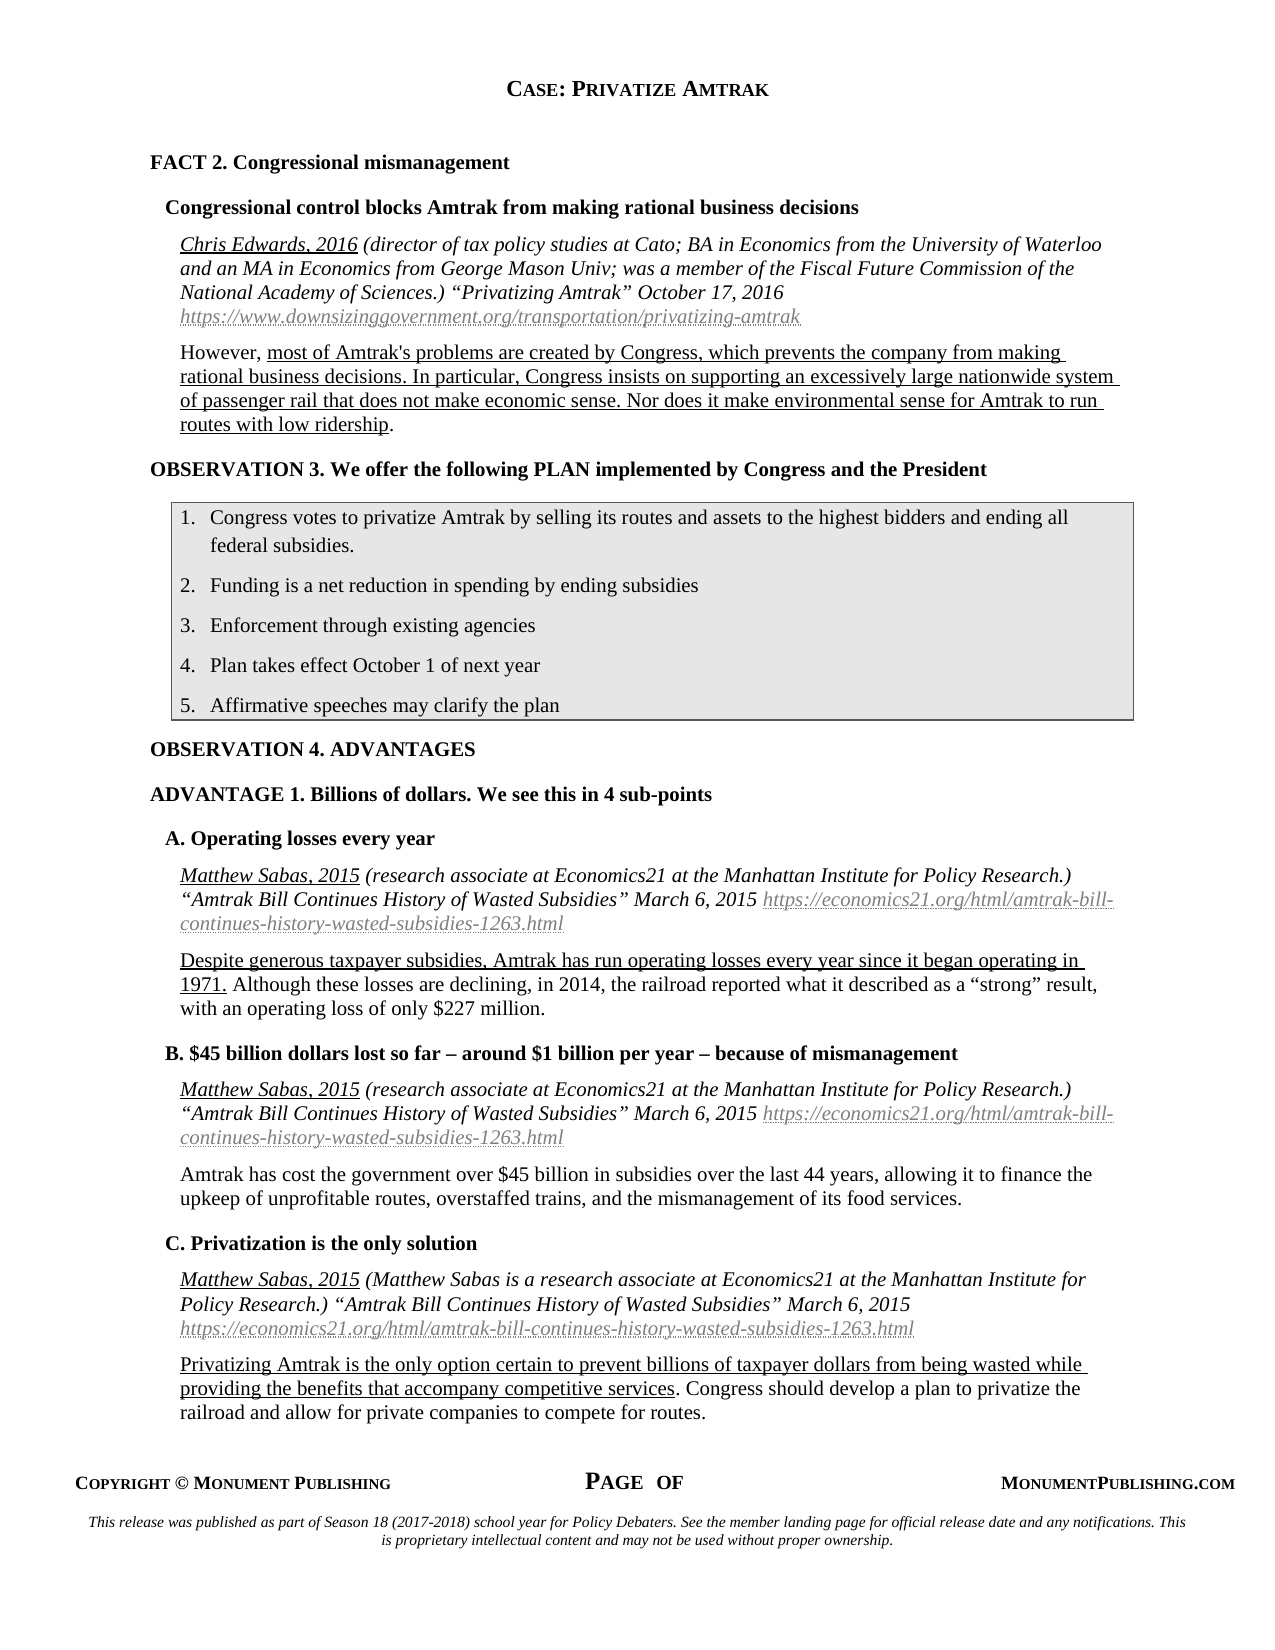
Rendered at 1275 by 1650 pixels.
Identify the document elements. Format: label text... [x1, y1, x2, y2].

text Amtrak has cost the government over $45 billion in subsidies over the last 44 years, allowing it to finance the upkeep of unprofitable routes, overstaffed trains, and the mismanagement of its food services. [180, 1162, 1125, 1210]
text Congressional control blocks Amtrak from making rational business decisions [165, 195, 1125, 219]
text C. Privatization is the only solution [165, 1231, 1125, 1255]
text Matthew Sabas, 2015 (research associate at Economics21 at the Manhattan Institute for Policy Research.) “Amtrak Bill Continues History of Wasted Subsidies” March 6, 2015 https://economics21.org/html/amtrak-bill-continues-history-wasted-subsidies-1263.html [180, 1077, 1125, 1149]
text Congress votes to privatize Amtrak by selling its routes and assets to the highest bidders and ending all federal subsidies. [172, 503, 1133, 557]
text Matthew Sabas, 2015 (Matthew Sabas is a research associate at Economics21 at the Manhattan Institute for Policy Research.) “Amtrak Bill Continues History of Wasted Subsidies” March 6, 2015 https://economics21.org/html/amtrak-bill-continues-history-wasted-subsidies-1263.html [180, 1267, 1125, 1339]
text OBSERVATION 4. ADVANTAGES [150, 737, 1125, 761]
text Chris Edwards, 2016 (director of tax policy studies at Cato; BA in Economics from the University of Waterloo and an MA in Economics from George Mason Univ; was a member of the Fiscal Future Commission of the National Academy of Sciences.) “Privatizing Amtrak” October 17, 2016 https://www.downsizinggovernment.org/transportation/privatizing-amtrak [180, 231, 1125, 328]
text B. $45 billion dollars lost so far – around $1 billion per year – because of mismanagement [165, 1041, 1125, 1065]
text FACT 2. Congressional mismanagement [150, 150, 1125, 174]
text Despite generous taxpayer subsidies, Amtrak has run operating losses every year since it began operating in 1971. Although these losses are declining, in 2014, the railroad reported what it described as a “strong” result, with an operating loss of only $227 million. [180, 948, 1125, 1020]
text Matthew Sabas, 2015 (research associate at Economics21 at the Manhattan Institute for Policy Research.) “Amtrak Bill Continues History of Wasted Subsidies” March 6, 2015 https://economics21.org/html/amtrak-bill-continues-history-wasted-subsidies-1263.html [180, 863, 1125, 935]
text Privatizing Amtrak is the only option certain to prevent billions of taxpayer dollars from being wasted while providing the benefits that accompany competitive services. Congress should develop a plan to privatize the railroad and allow for private companies to compete for routes. [180, 1352, 1125, 1424]
text Enforcement through existing agencies [172, 610, 1133, 637]
text However, most of Amtrak's problems are created by Congress, which prevents the company from making rational business decisions. In particular, Congress insists on supporting an excessively large nationwide system of passenger rail that does not make economic sense. Nor does it make environmental sense for Amtrak to run routes with low ridership. [180, 340, 1125, 436]
text OBSERVATION 3. We offer the following PLAN implemented by Congress and the President [150, 457, 1125, 481]
text A. Operating losses every year [165, 826, 1125, 850]
text ADVANTAGE 1. Billions of dollars. We see this in 4 sub-points [150, 781, 1125, 806]
text Plan takes effect October 1 of next year [172, 650, 1133, 677]
text Funding is a net reduction in spending by ending subsidies [172, 570, 1133, 597]
text Affirmative speeches may clarify the plan [172, 690, 1133, 719]
